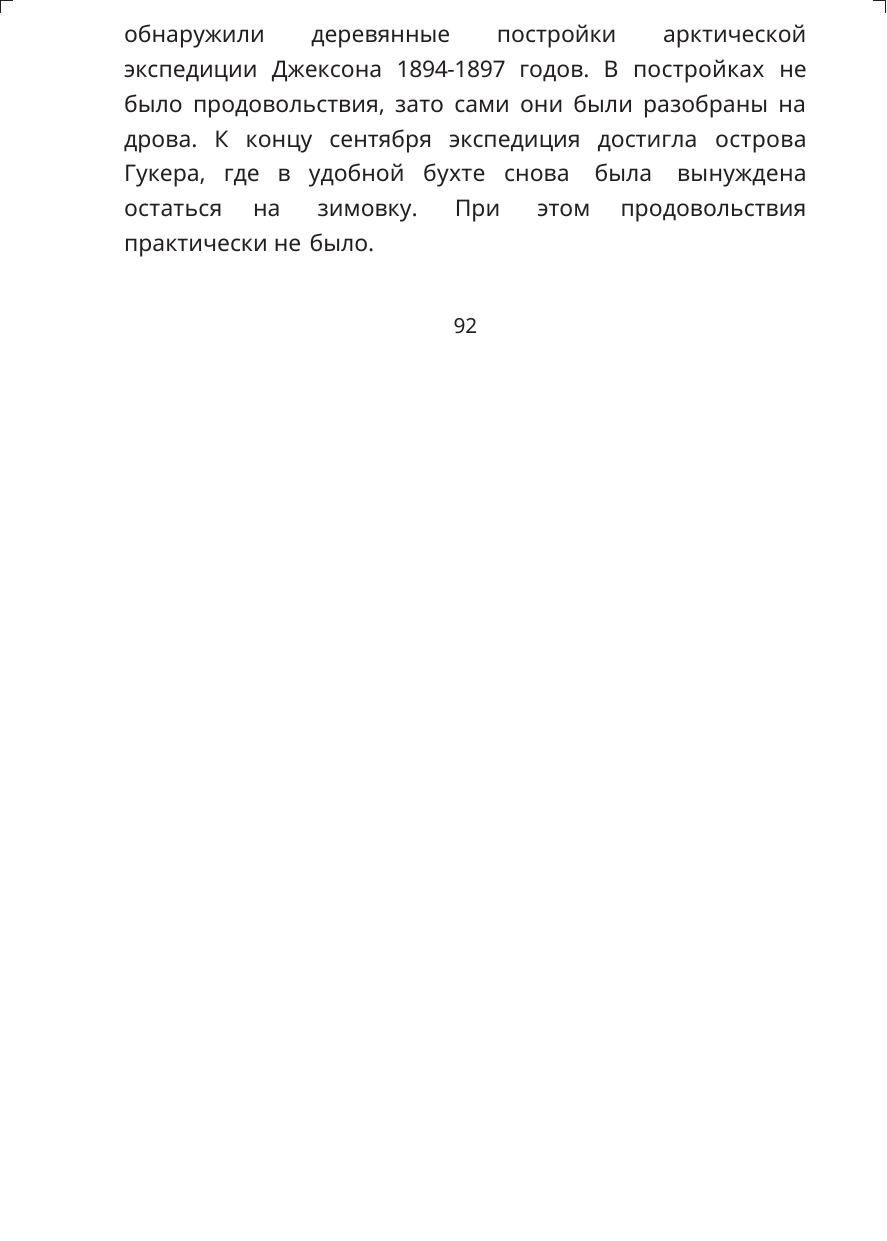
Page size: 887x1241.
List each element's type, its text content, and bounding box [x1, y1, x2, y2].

text 92 [124, 311, 807, 339]
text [124, 18, 807, 258]
